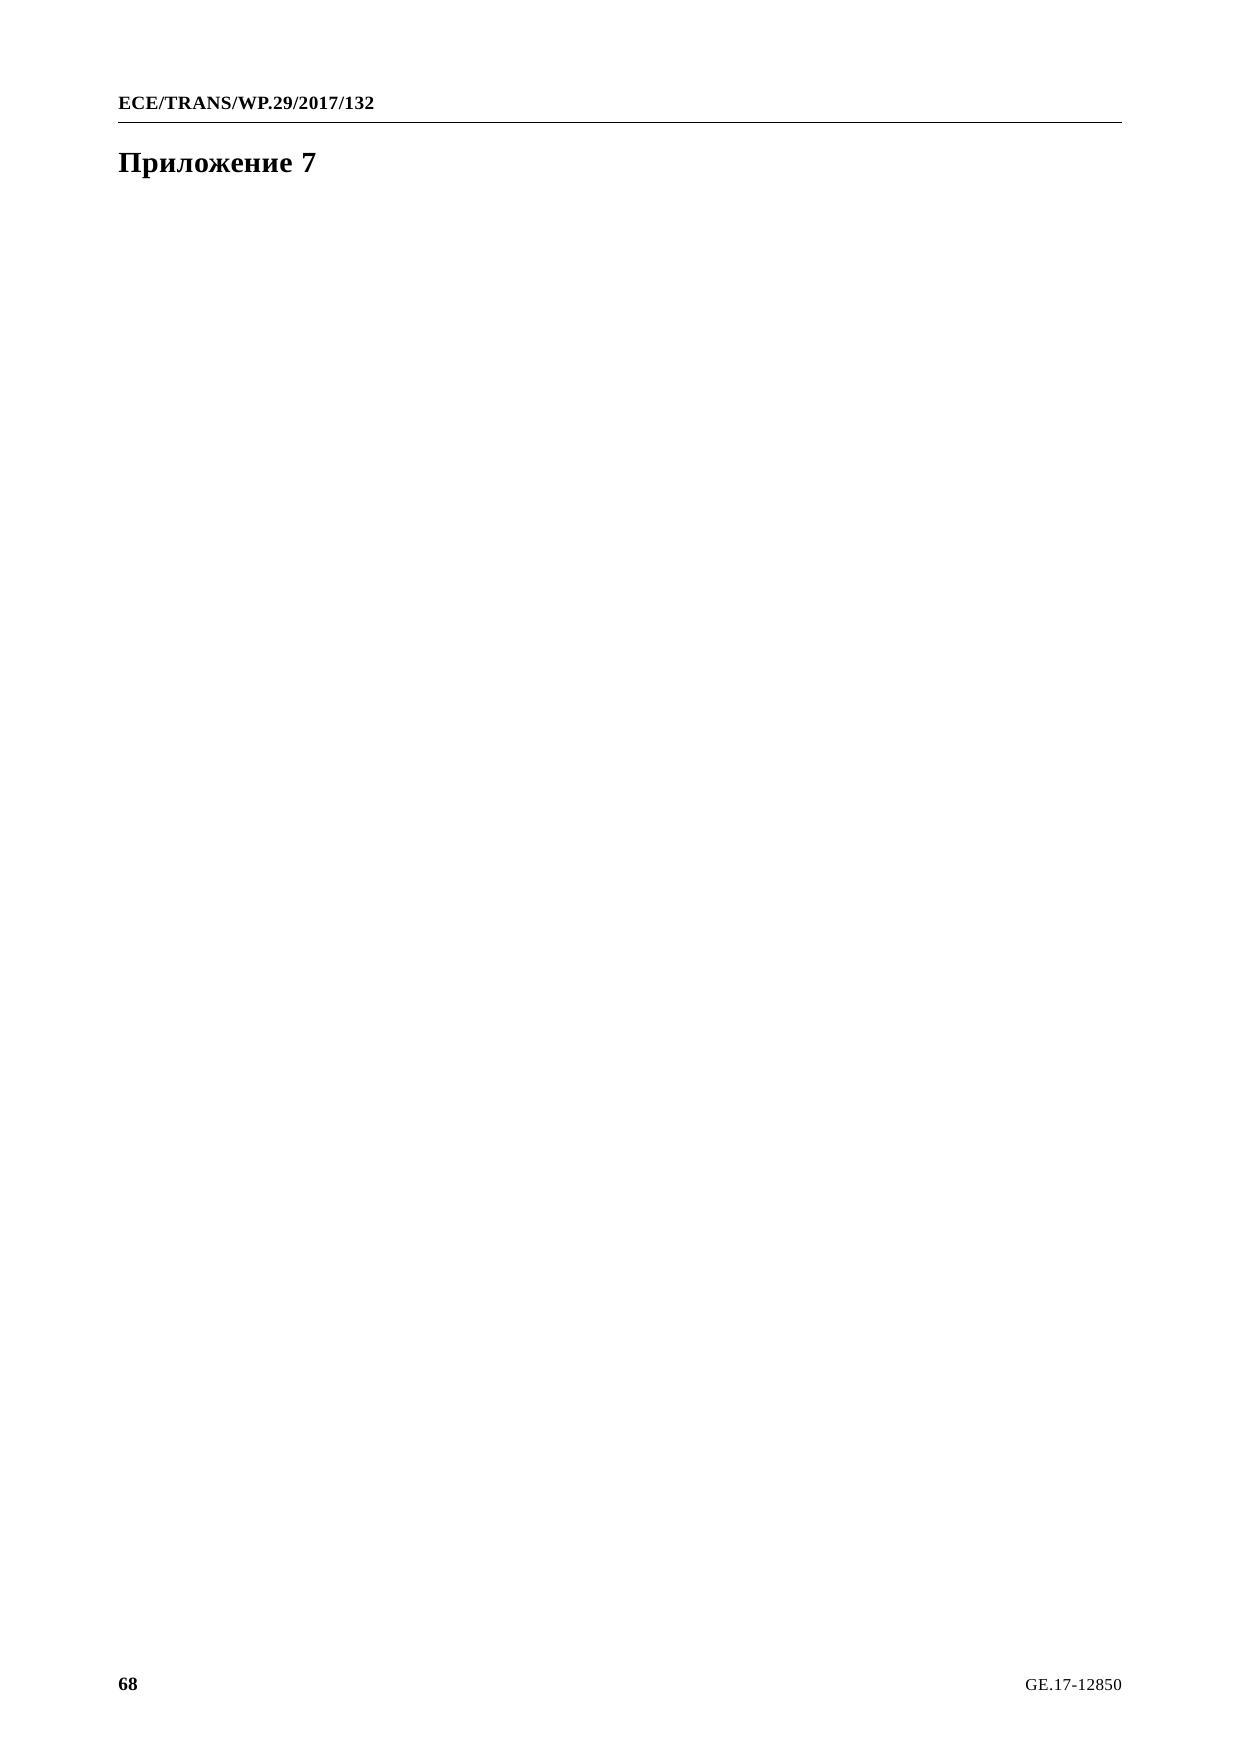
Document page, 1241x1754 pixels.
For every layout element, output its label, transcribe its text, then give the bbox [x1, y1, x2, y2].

text Приложение 7 [118, 148, 1004, 179]
